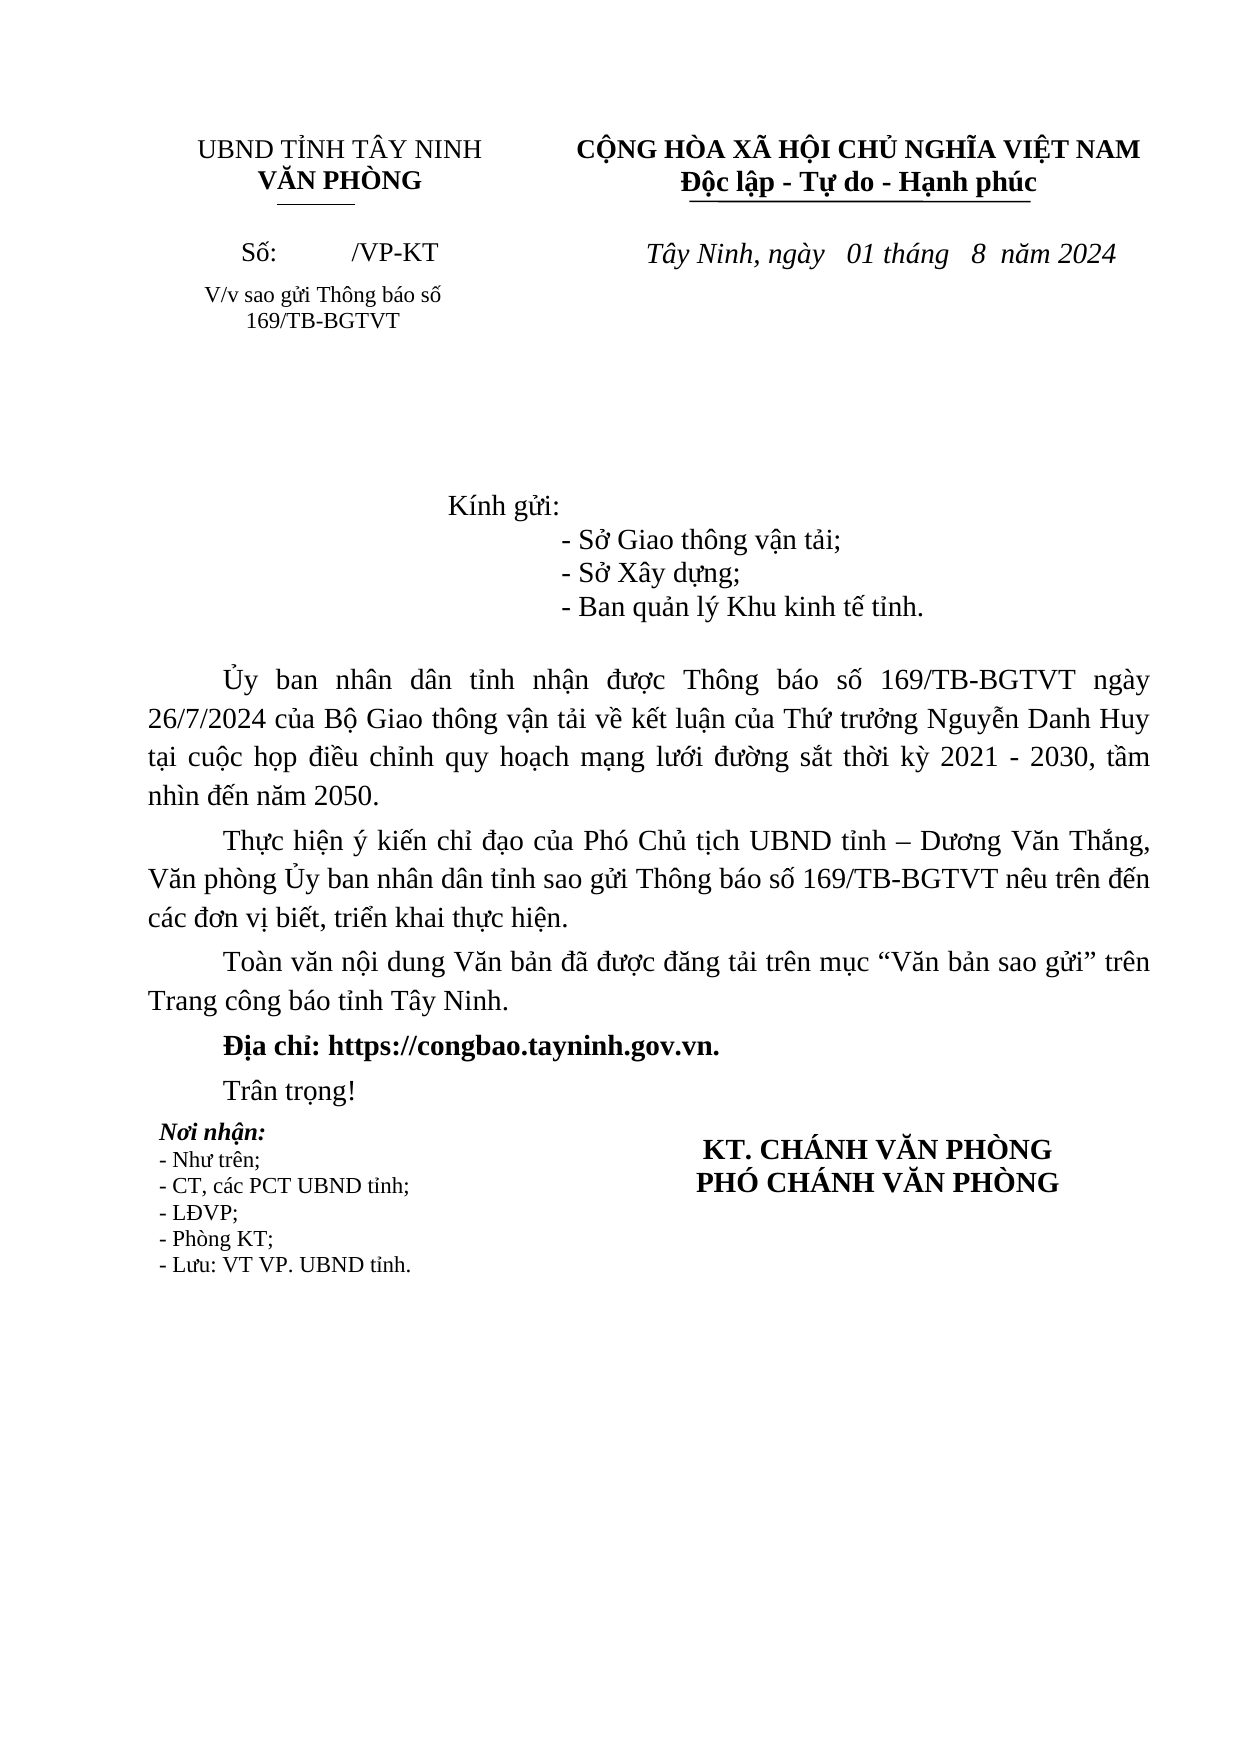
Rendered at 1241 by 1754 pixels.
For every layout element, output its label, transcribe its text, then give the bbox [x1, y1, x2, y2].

table_header KT. CHÁNH VĂN PHÒNG PHÓ CHÁNH VĂN PHÒNG [609, 1118, 1146, 1323]
text Ủy ban nhân dân tỉnh nhận được Thông báo số 169/TB-BGTVT ngày 26/7/2024 của Bộ Giao thông vận tải về kết luận của Thứ trưởng Nguyễn Danh Huy tại cuộc họp điều chỉnh quy hoạch mạng lưới đường sắt thời kỳ 2021 - 2030, tầm nhìn đến năm 2050. [148, 662, 1151, 811]
table_header UBND TỈNH TÂY NINH VĂN PHÒNG [148, 133, 532, 224]
table_header Nơi nhận: - Như trên; - CT, các PCT UBND tỉnh; - LĐVP; - Phòng KT; - Lưu: VT VP. UBND tỉnh. [148, 1118, 609, 1323]
text Trân trọng! [148, 1073, 1151, 1106]
table_header CỘNG HÒA XÃ HỘI CHỦ NGHĨA VIỆT NAM Độc lập - Tự do - Hạnh phúc [532, 133, 1233, 224]
text Toàn văn nội dung Văn bản đã được đăng tải trên mục “Văn bản sao gửi” trên Trang công báo tỉnh Tây Ninh. [148, 944, 1151, 1017]
text Thực hiện ý kiến chỉ đạo của Phó Chủ tịch UBND tỉnh – Dương Văn Thắng, Văn phòng Ủy ban nhân dân tỉnh sao gửi Thông báo số 169/TB-BGTVT nêu trên đến các đơn vị biết, triển khai thực hiện. [148, 823, 1151, 933]
text Địa chỉ: https://congbao.tayninh.gov.vn. [148, 1028, 1151, 1061]
text - Sở Giao thông vận tải; [561, 522, 1163, 555]
text - Sở Xây dựng; [561, 555, 1163, 589]
text Kính gửi: [373, 488, 1163, 522]
table_cell Số: /VP-KT [148, 224, 532, 364]
text - Ban quản lý Khu kinh tế tỉnh. [561, 589, 1163, 622]
table_cell Tây Ninh, ngày 01 tháng 8 năm 2024 [532, 224, 1233, 364]
